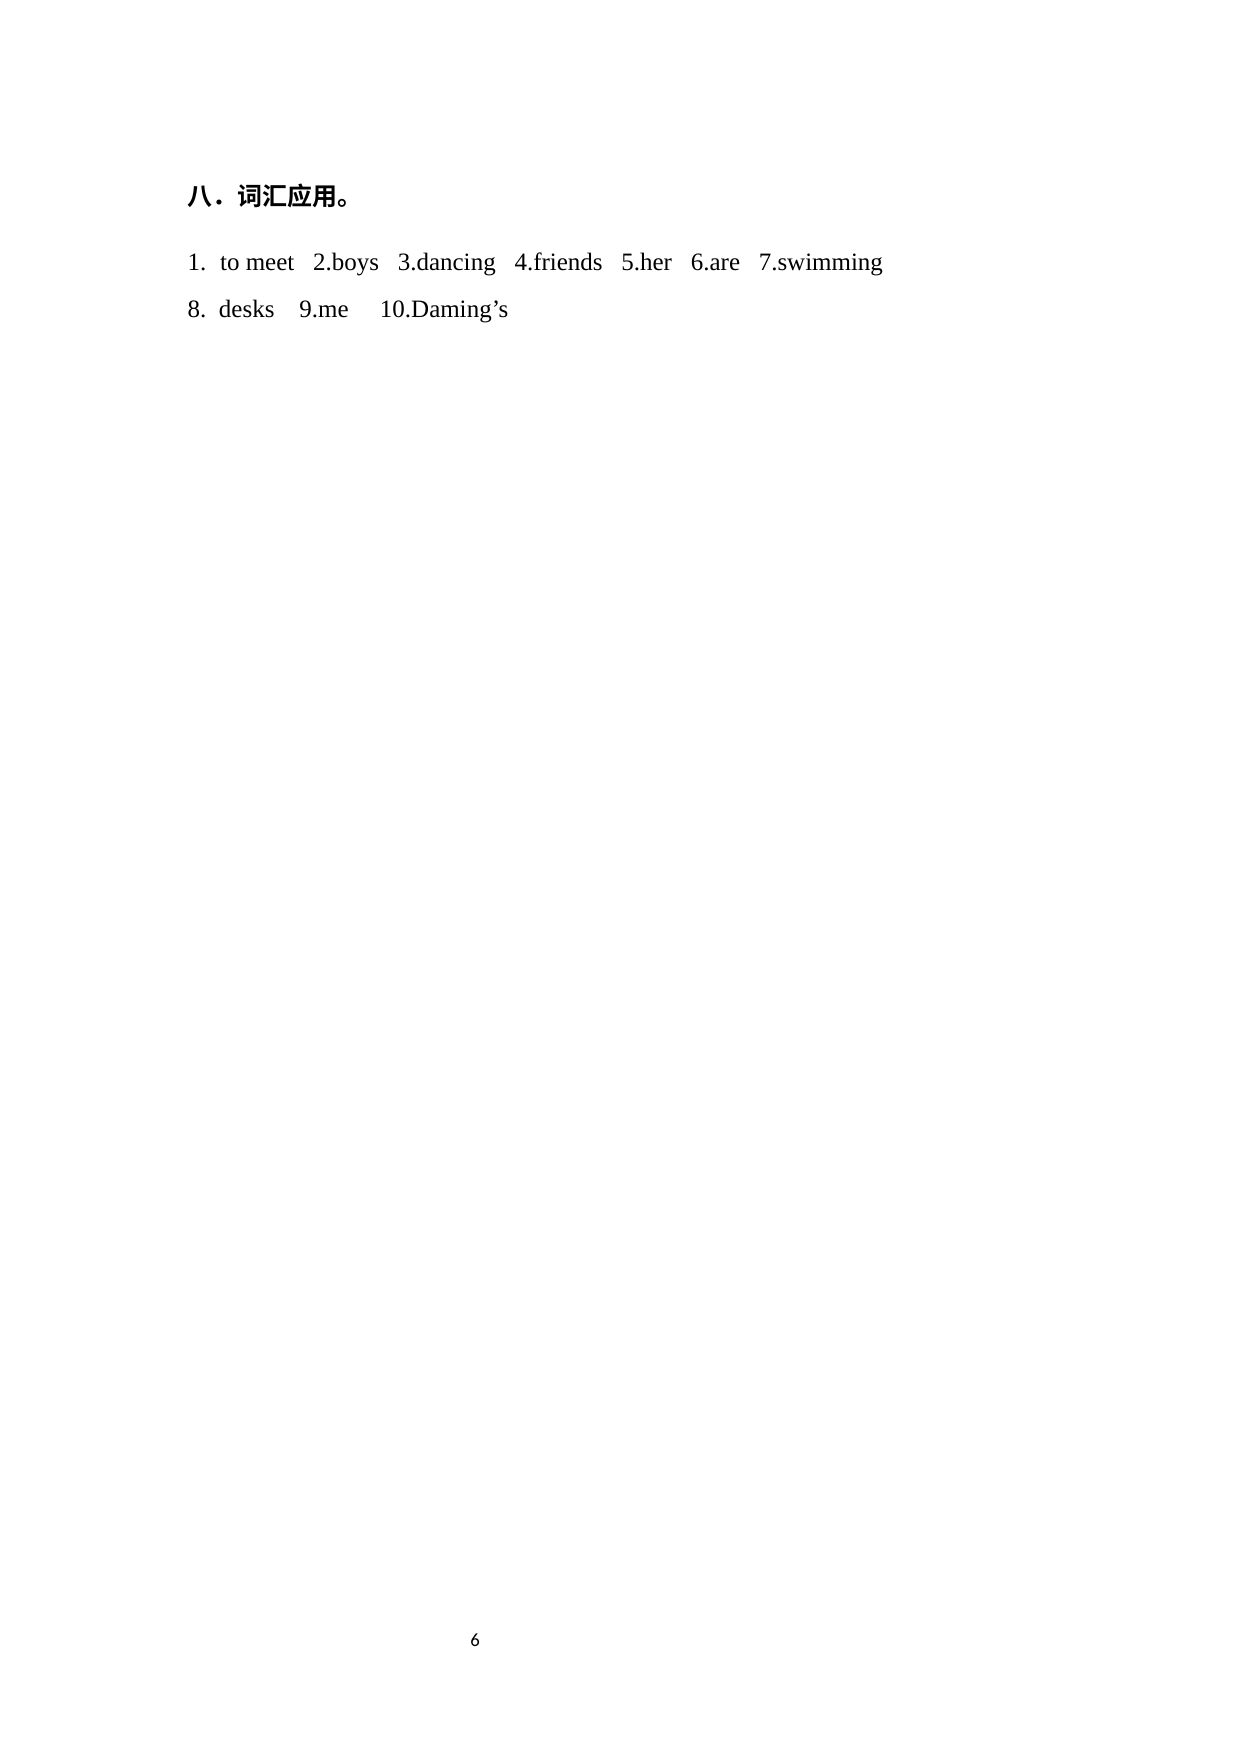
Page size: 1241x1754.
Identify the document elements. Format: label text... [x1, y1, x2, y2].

list 词汇应用。 [187, 162, 1053, 227]
text 8. desks 9.me 10.Daming’s [187, 292, 1053, 324]
list to meet 2.boys 3.dancing 4.friends 5.her 6.are 7.swimming [187, 245, 1053, 278]
